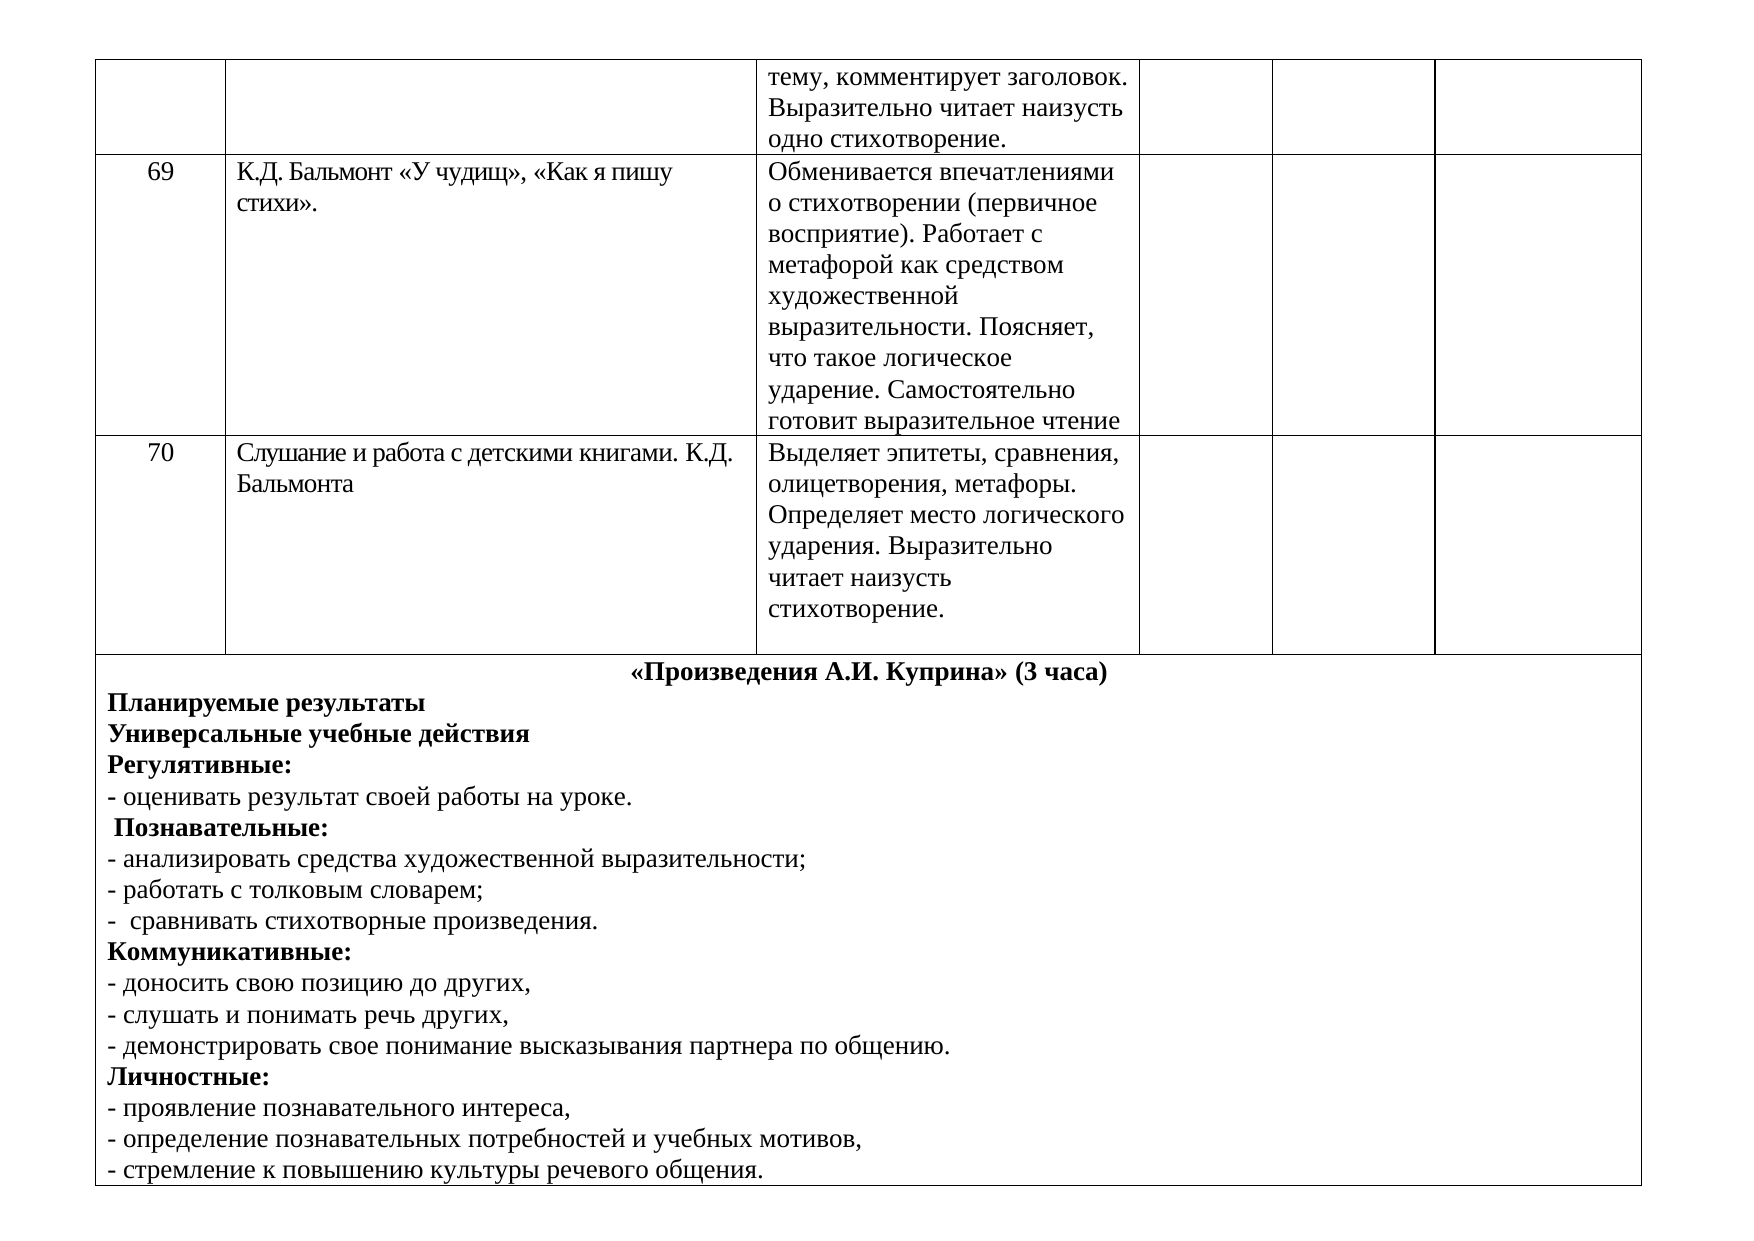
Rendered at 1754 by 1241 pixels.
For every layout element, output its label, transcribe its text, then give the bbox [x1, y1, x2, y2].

table_cell Слушание и работа с детскими книгами. К.Д. Бальмонта [226, 436, 756, 654]
table_cell 70 [96, 436, 225, 654]
table_cell [1273, 60, 1434, 154]
table_cell [1436, 60, 1641, 154]
table_cell [1436, 155, 1641, 435]
table_cell Выделяет эпитеты, сравнения, олицетворения, метафоры. Определяет место логического ударения. Выразительно читает наизусть стихотворение. [757, 436, 1139, 654]
table_cell [1140, 436, 1272, 654]
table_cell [757, 60, 1139, 154]
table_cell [226, 60, 756, 154]
table_cell «Произведения А.И. Куприна» (3 часа) Планируемые результаты Универсальные учебные действия Регулятивные: - оценивать результат своей работы на уроке. Познавательные: - анализировать средства художественной выразительности; - работать с толковым словарем; - сравнивать стихотворные произведения. Коммуникативные: - доносить свою позицию до других, - слушать и понимать речь других, - демонстрировать свое понимание высказывания партнера по общению. Личностные: - проявление познавательного интереса, - определение познавательных потребностей и учебных мотивов, - стремление к повышению культуры речевого общения. [96, 655, 1641, 1184]
table_cell [1273, 436, 1434, 654]
table_cell [1140, 60, 1272, 154]
table_cell Обменивается впечатлениями о стихотворении (первичное восприятие). Работает с метафорой как средством художественной выразительности. Поясняет, что такое логическое ударение. Самостоятельно готовит выразительное чтение [757, 155, 1139, 435]
table_cell К.Д. Бальмонт «У чудищ», «Как я пишу стихи». [226, 155, 756, 435]
table_cell 68 [96, 60, 225, 154]
table_cell 69 [96, 155, 225, 435]
table_cell [1273, 155, 1434, 435]
table_cell [1140, 155, 1272, 435]
table_cell [1436, 436, 1641, 654]
